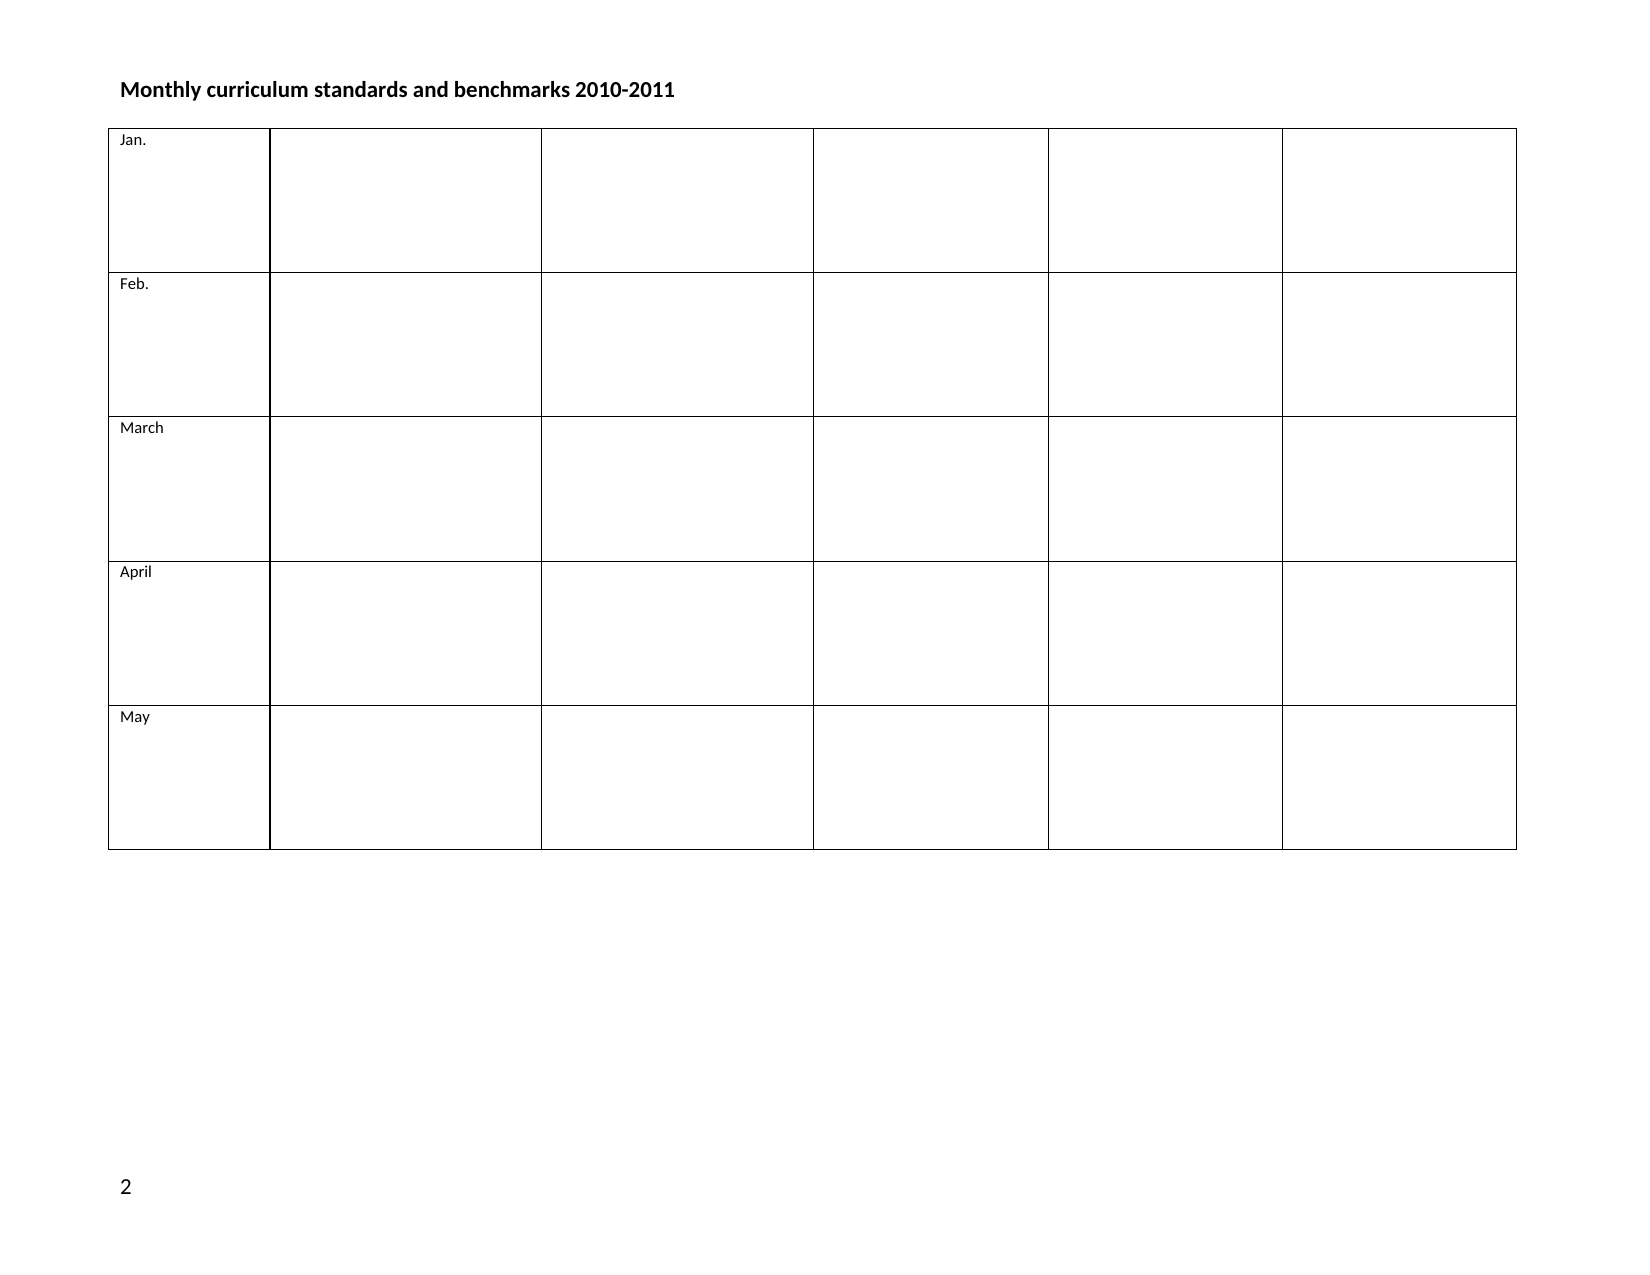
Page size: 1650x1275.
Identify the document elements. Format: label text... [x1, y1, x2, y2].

table_cell [542, 273, 813, 416]
table_cell [1283, 417, 1516, 561]
table_cell Feb. [109, 273, 269, 416]
table_cell [542, 562, 813, 705]
table_cell [1283, 273, 1516, 416]
table_cell [271, 129, 541, 272]
table_cell [271, 273, 541, 416]
table_cell [1049, 273, 1282, 416]
table_cell [1049, 129, 1282, 272]
table_cell [814, 129, 1048, 272]
table_cell [1283, 562, 1516, 705]
table_cell [1049, 562, 1282, 705]
table_cell [814, 562, 1048, 705]
table_cell April [109, 562, 269, 705]
table_cell May [109, 706, 269, 849]
table_cell March [109, 417, 269, 561]
table_cell [271, 706, 541, 849]
table_cell [542, 417, 813, 561]
table_cell [814, 273, 1048, 416]
table_cell [1283, 706, 1516, 849]
table_cell Jan. [109, 129, 269, 272]
table_cell [542, 129, 813, 272]
table_cell [1049, 417, 1282, 561]
table_cell [1283, 129, 1516, 272]
table_cell [1049, 706, 1282, 849]
table_cell [271, 562, 541, 705]
table_cell [542, 706, 813, 849]
table_cell [271, 417, 541, 561]
table_cell [814, 417, 1048, 561]
table_cell [814, 706, 1048, 849]
